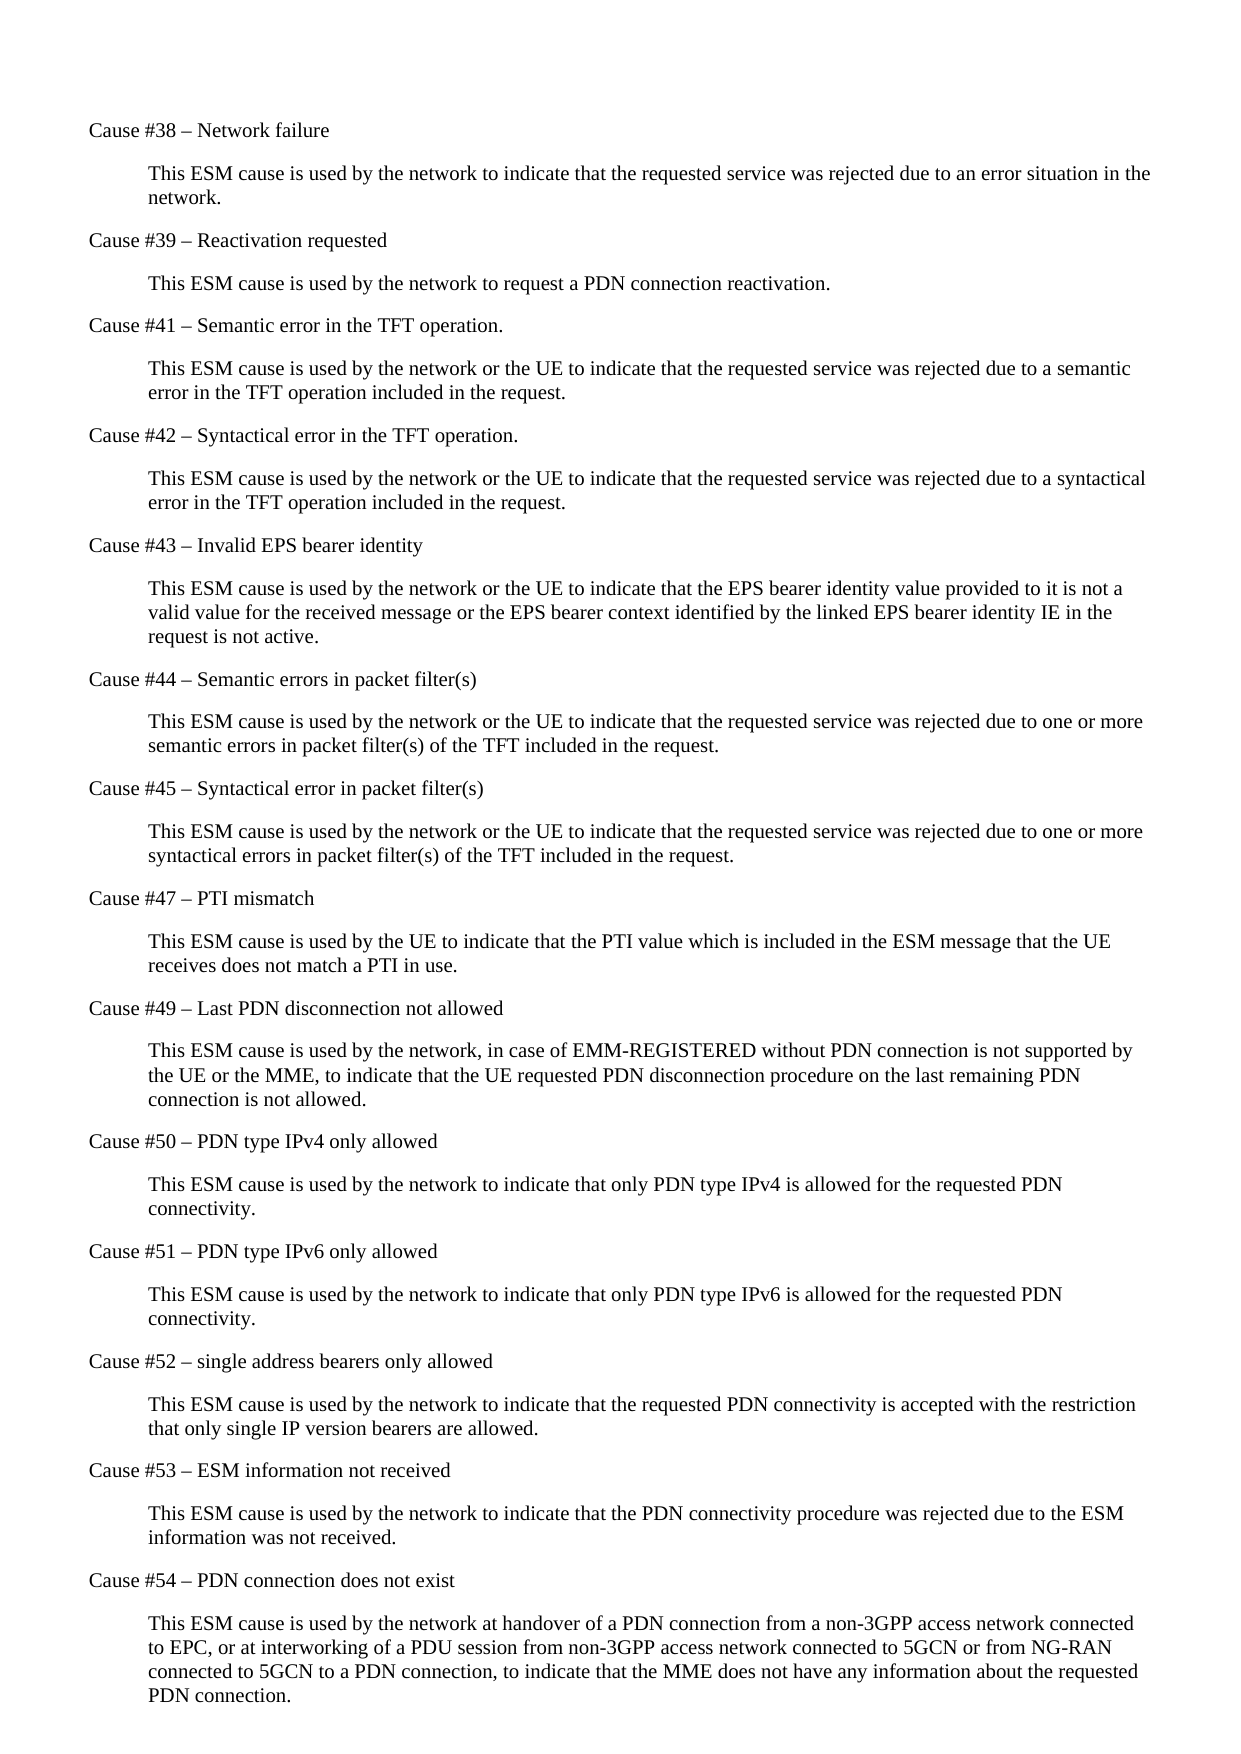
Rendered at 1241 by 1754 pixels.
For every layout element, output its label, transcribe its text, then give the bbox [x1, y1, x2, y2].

text This ESM cause is used by the network or the UE to indicate that the requested service was rejected due to one or more syntactical errors in packet filter(s) of the TFT included in the request. [118, 819, 1152, 867]
text This ESM cause is used by the network to indicate that only PDN type IPv6 is allowed for the requested PDN connectivity. [118, 1282, 1152, 1330]
text Cause #53 – ESM information not received [89, 1458, 1152, 1482]
text Cause #39 – Reactivation requested [89, 228, 1152, 252]
text This ESM cause is used by the network or the UE to indicate that the requested service was rejected due to a semantic error in the TFT operation included in the request. [118, 356, 1152, 404]
text This ESM cause is used by the network or the UE to indicate that the requested service was rejected due to a syntactical error in the TFT operation included in the request. [118, 466, 1152, 514]
text This ESM cause is used by the network or the UE to indicate that the EPS bearer identity value provided to it is not a valid value for the received message or the EPS bearer context identified by the linked EPS bearer identity IE in the request is not active. [118, 576, 1152, 648]
text Cause #50 – PDN type IPv4 only allowed [89, 1129, 1152, 1153]
text Cause #47 – PTI mismatch [89, 886, 1152, 910]
text This ESM cause is used by the network to request a PDN connection reactivation. [118, 271, 1152, 295]
text Cause #38 – Network failure [89, 118, 1152, 142]
text This ESM cause is used by the network or the UE to indicate that the requested service was rejected due to one or more semantic errors in packet filter(s) of the TFT included in the request. [118, 709, 1152, 757]
text Cause #45 – Syntactical error in packet filter(s) [89, 776, 1152, 800]
text Cause #52 – single address bearers only allowed [89, 1349, 1152, 1373]
text This ESM cause is used by the network to indicate that the PDN connectivity procedure was rejected due to the ESM information was not received. [118, 1501, 1152, 1549]
text This ESM cause is used by the network, in case of EMM-REGISTERED without PDN connection is not supported by the UE or the MME, to indicate that the UE requested PDN disconnection procedure on the last remaining PDN connection is not allowed. [118, 1038, 1152, 1111]
text Cause #54 – PDN connection does not exist [89, 1568, 1152, 1592]
text Cause #41 – Semantic error in the TFT operation. [89, 313, 1152, 337]
text Cause #44 – Semantic errors in packet filter(s) [89, 667, 1152, 691]
text Cause #42 – Syntactical error in the TFT operation. [89, 423, 1152, 447]
text This ESM cause is used by the network to indicate that only PDN type IPv4 is allowed for the requested PDN connectivity. [118, 1172, 1152, 1220]
text This ESM cause is used by the network at handover of a PDN connection from a non-3GPP access network connected to EPC, or at interworking of a PDU session from non-3GPP access network connected to 5GCN or from NG-RAN connected to 5GCN to a PDN connection, to indicate that the MME does not have any information about the requested PDN connection. [118, 1611, 1152, 1707]
text This ESM cause is used by the network to indicate that the requested PDN connectivity is accepted with the restriction that only single IP version bearers are allowed. [118, 1392, 1152, 1440]
text Cause #51 – PDN type IPv6 only allowed [89, 1239, 1152, 1263]
text This ESM cause is used by the network to indicate that the requested service was rejected due to an error situation in the network. [118, 161, 1152, 209]
text This ESM cause is used by the UE to indicate that the PTI value which is included in the ESM message that the UE receives does not match a PTI in use. [118, 929, 1152, 977]
text Cause #49 – Last PDN disconnection not allowed [89, 996, 1152, 1020]
text Cause #43 – Invalid EPS bearer identity [89, 533, 1152, 557]
